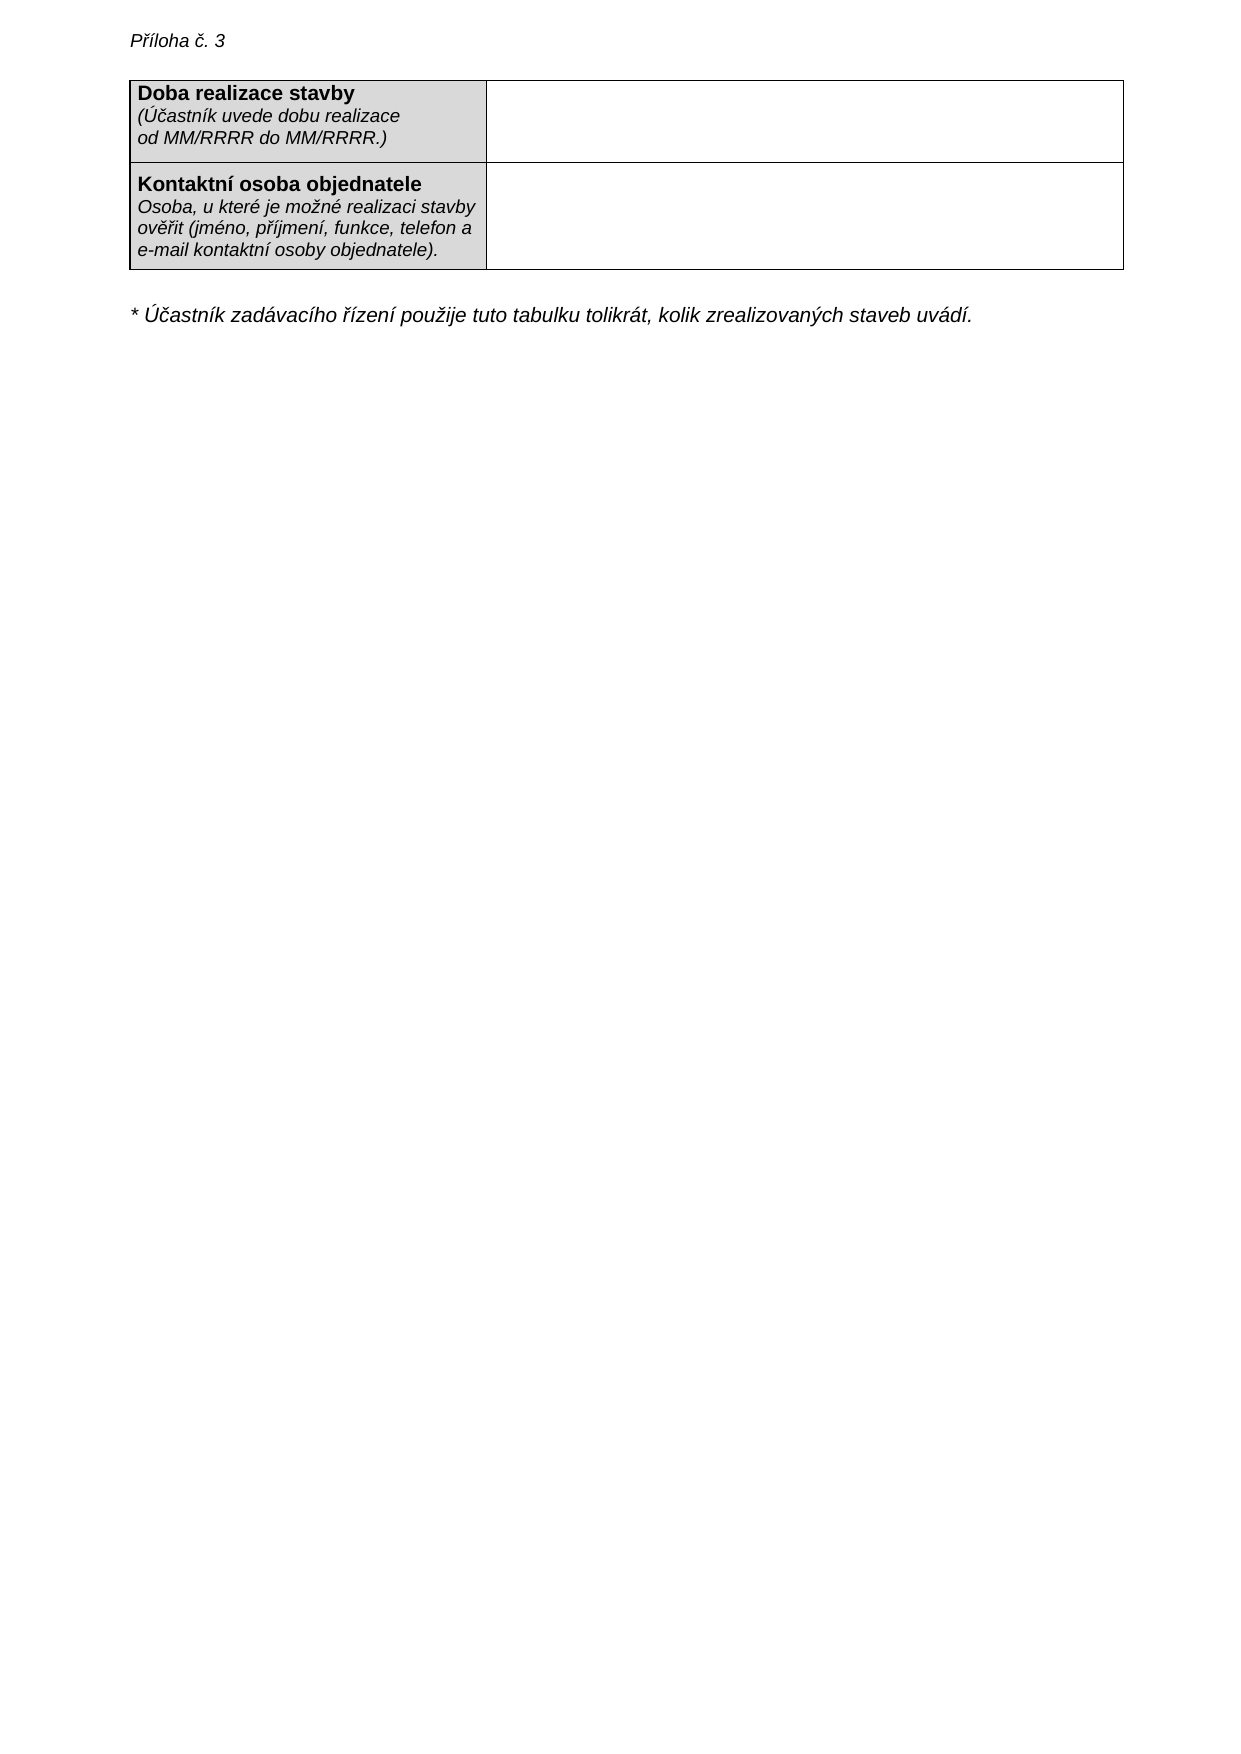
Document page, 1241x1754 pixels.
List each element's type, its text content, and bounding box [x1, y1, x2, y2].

table_cell Doba realizace stavby (Účastník uvede dobu realizace od MM/RRRR do MM/RRRR.) [131, 81, 486, 162]
table_cell [487, 81, 1123, 162]
table_cell Kontaktní osoba objednatele Osoba, u které je možné realizaci stavby ověřit (jméno, příjmení, funkce, telefon a e-mail kontaktní osoby objednatele). [131, 163, 486, 269]
text * Účastník zadávacího řízení použije tuto tabulku tolikrát, kolik zrealizovaných staveb uvádí. [130, 303, 1110, 327]
table_cell [487, 163, 1123, 269]
